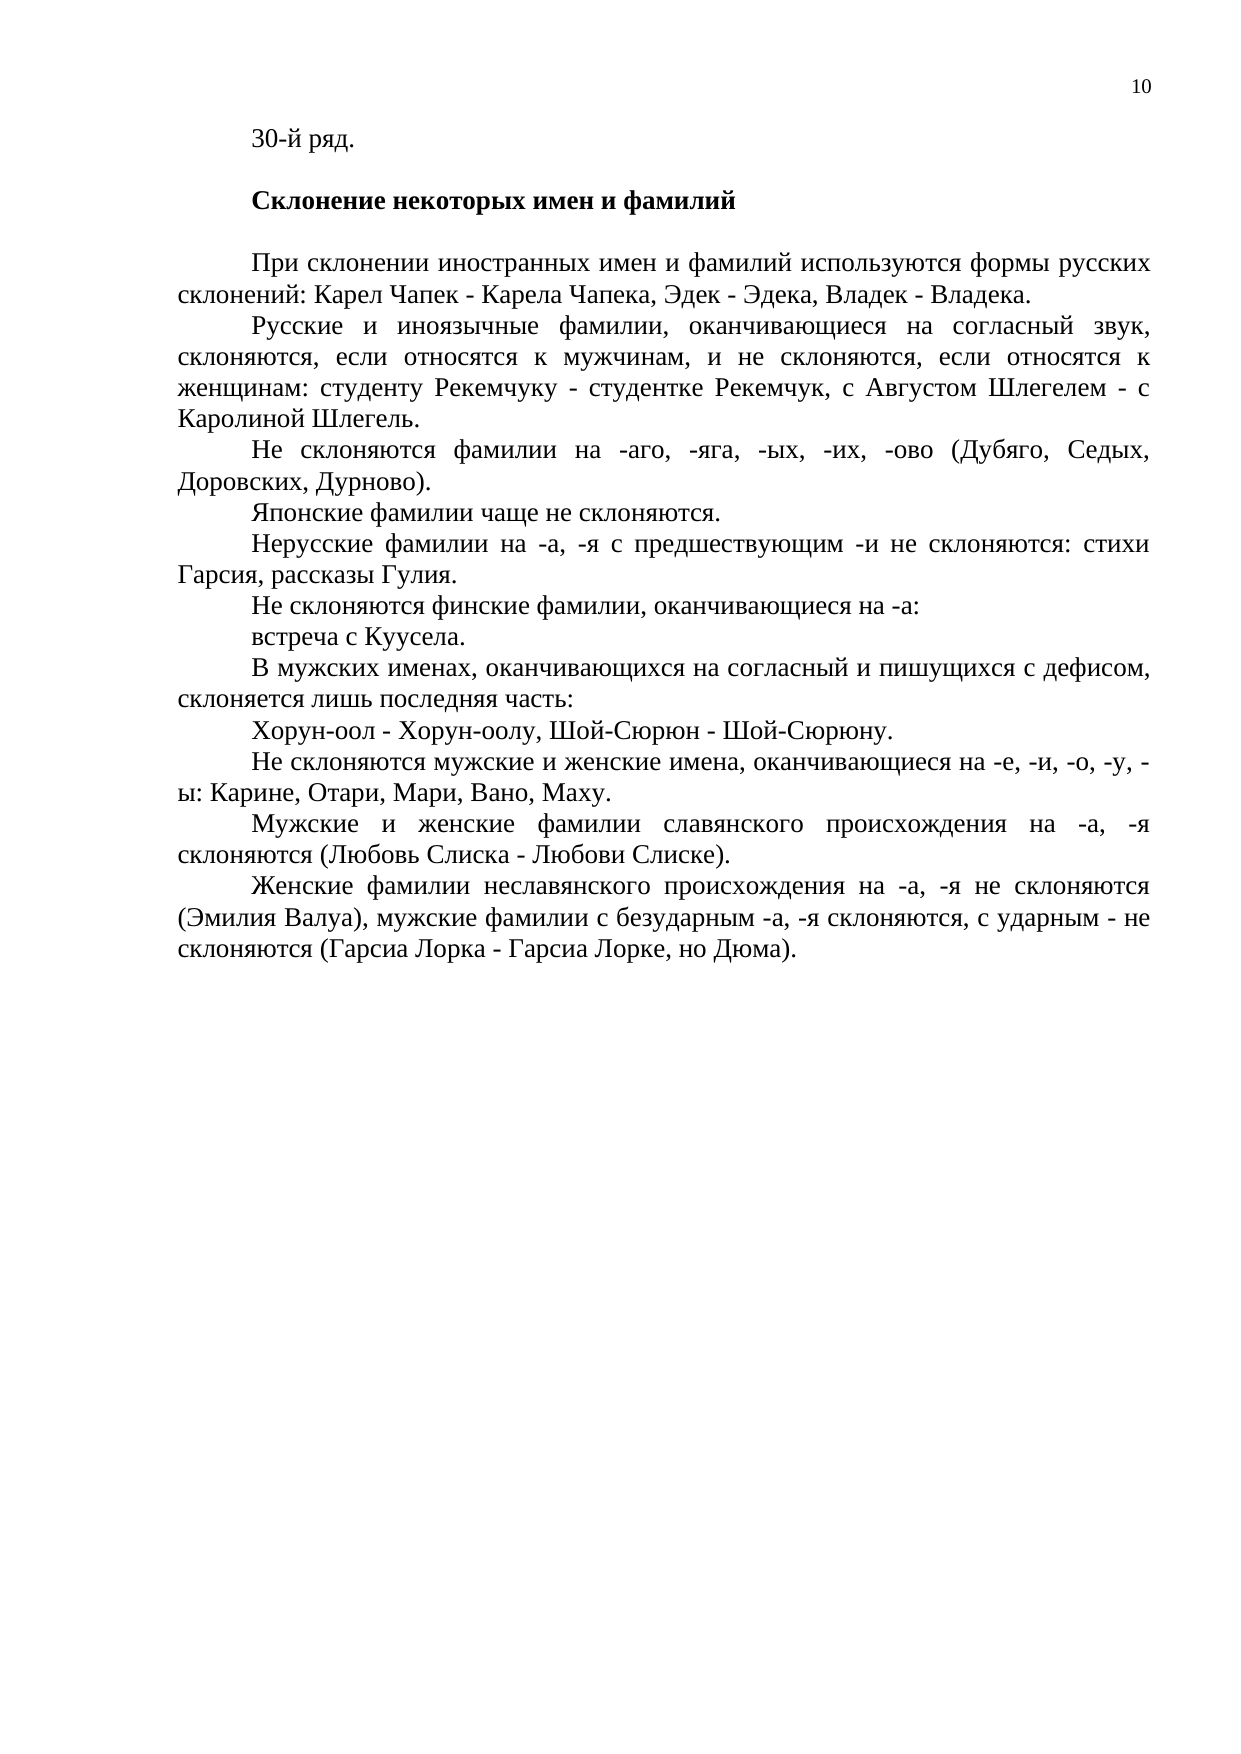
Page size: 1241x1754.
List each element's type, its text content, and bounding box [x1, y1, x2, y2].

text 30-й ряд. [177, 122, 1152, 153]
text Женские фамилии неславянского происхождения на -а, -я не склоняются (Эмилия Валуа), мужские фамилии с безударным -а, -я склоняются, с ударным - не склоняются (Гарсиа Лорка - Гарсиа Лорке, но Дюма). [177, 869, 1152, 963]
text В мужских именах, оканчивающихся на согласный и пишущихся с дефисом, склоняется лишь последняя часть: [177, 651, 1152, 714]
text Мужские и женские фамилии славянского происхождения на -а, -я склоняются (Любовь Слиска - Любови Слиске). [177, 807, 1152, 869]
text Не склоняются фамилии на -аго, -яга, -ых, -их, -ово (Дубяго, Седых, Доровских, Дурново). [177, 433, 1152, 496]
text Русские и иноязычные фамилии, оканчивающиеся на согласный звук, склоняются, если относятся к мужчинам, и не склоняются, если относятся к женщинам: студенту Рекемчуку - студентке Рекемчук, с Августом Шлегелем - с Каролиной Шлегель. [177, 309, 1152, 433]
text Не склоняются финские фамилии, оканчивающиеся на -а: [177, 589, 1152, 620]
text Хорун-оол - Хорун-оолу, Шой-Сюрюн - Шой-Сюрюну. [177, 714, 1152, 745]
text Нерусские фамилии на -а, -я с предшествующим -и не склоняются: стихи Гарсия, рассказы Гулия. [177, 527, 1152, 589]
text Склонение некоторых имен и фамилий [177, 184, 1152, 215]
text При склонении иностранных имен и фамилий используются формы русских склонений: Карел Чапек - Карела Чапека, Эдек - Эдека, Владек - Владека. [177, 247, 1152, 309]
text Не склоняются мужские и женские имена, оканчивающиеся на -е, -и, -о, -у, -ы: Карине, Отари, Мари, Вано, Маху. [177, 745, 1152, 807]
text встреча с Куусела. [177, 620, 1152, 651]
text Японские фамилии чаще не склоняются. [177, 496, 1152, 527]
